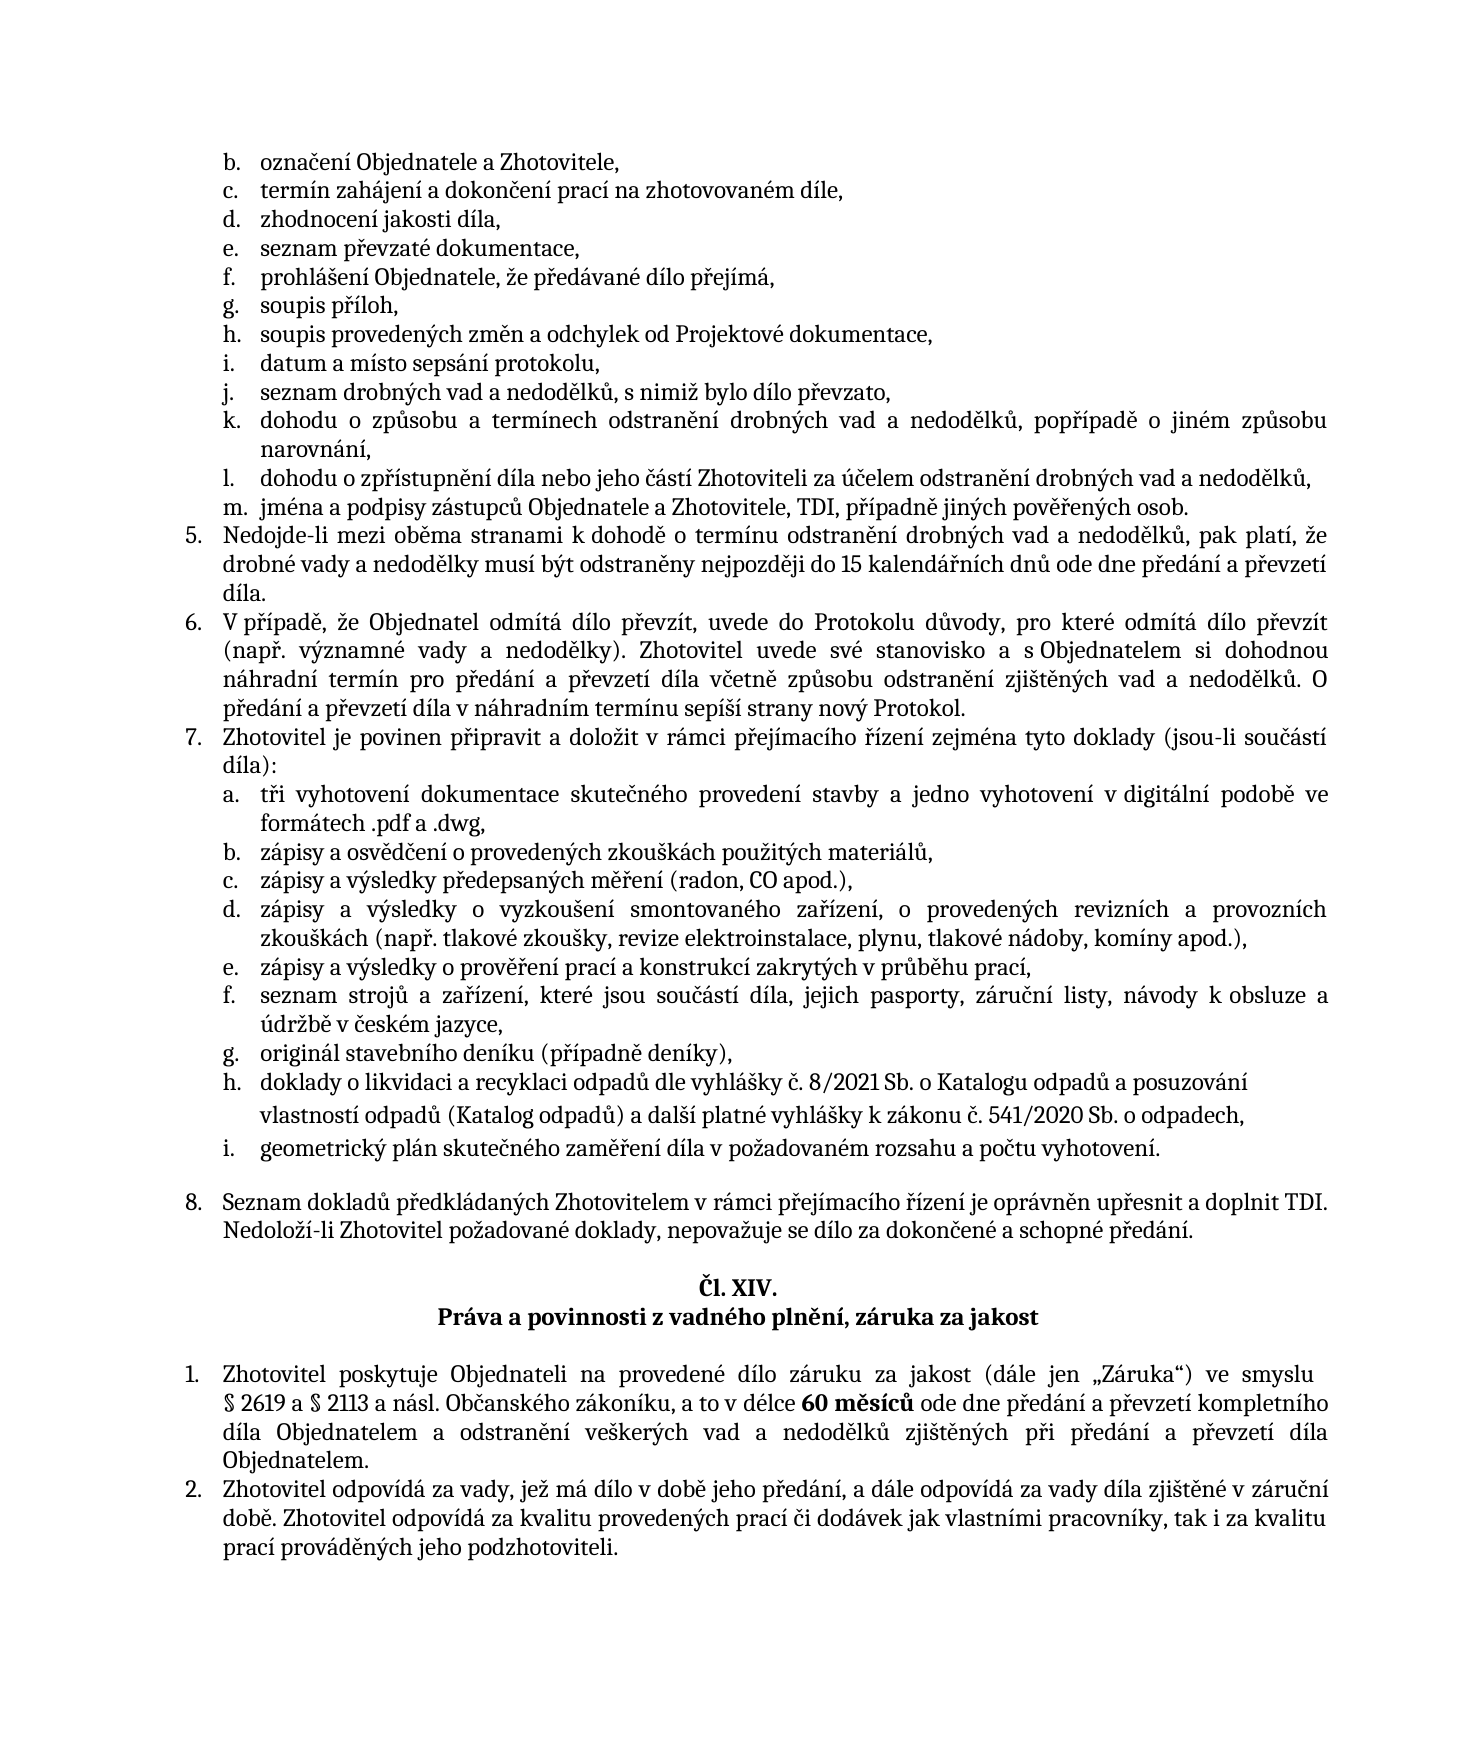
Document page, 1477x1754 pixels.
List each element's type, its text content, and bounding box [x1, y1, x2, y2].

list originál stavebního deníku (případně deníky), [223, 1039, 1329, 1068]
list V případě, že Objednatel odmítá dílo převzít, uvede do Protokolu důvody, pro které odmítá dílo převzít (např. významné vady a nedodělky). Zhotovitel uvede své stanovisko a s Objednatelem si dohodnou náhradní termín pro předání a převzetí díla včetně způsobu odstranění zjištěných vad a nedodělků. O předání a převzetí díla v náhradním termínu sepíší strany nový Protokol. [185, 608, 1329, 723]
list Nedojde-li mezi oběma stranami k dohodě o termínu odstranění drobných vad a nedodělků, pak platí, že drobné vady a nedodělky musí být odstraněny nejpozději do 15 kalendářních dnů ode dne předání a převzetí díla. [185, 521, 1329, 608]
list Zhotovitel poskytuje Objednateli na provedené dílo záruku za jakost (dále jen „Záruka“) ve smyslu § 2619 a § 2113 a násl. Občanského zákoníku, a to v délce 60 měsíců ode dne předání a převzetí kompletního díla Objednatelem a odstranění veškerých vad a nedodělků zjištěných při předání a převzetí díla Objednatelem. [185, 1360, 1329, 1475]
list termín zahájení a dokončení prací na zhotovovaném díle, [223, 176, 1329, 205]
list dohodu o způsobu a termínech odstranění drobných vad a nedodělků, popřípadě o jiném způsobu narovnání, [223, 406, 1329, 464]
list zhodnocení jakosti díla, [223, 205, 1329, 234]
list seznam strojů a zařízení, které jsou součástí díla, jejich pasporty, záruční listy, návody k obsluze a údržbě v českém jazyce, [223, 981, 1329, 1039]
text Práva a povinnosti z vadného plnění, záruka za jakost [148, 1302, 1329, 1331]
list dohodu o zpřístupnění díla nebo jeho částí Zhotoviteli za účelem odstranění drobných vad a nedodělků, [223, 464, 1329, 493]
list jména a podpisy zástupců Objednatele a Zhotovitele, TDI, případně jiných pověřených osob. [223, 493, 1329, 521]
list Zhotovitel je povinen připravit a doložit v rámci přejímacího řízení zejména tyto doklady (jsou-li součástí díla): [185, 723, 1329, 780]
list zápisy a výsledky o prověření prací a konstrukcí zakrytých v průběhu prací, [223, 953, 1329, 981]
list seznam drobných vad a nedodělků, s nimiž bylo dílo převzato, [223, 378, 1329, 406]
list seznam převzaté dokumentace, [223, 234, 1329, 263]
list zápisy a osvědčení o provedených zkouškách použitých materiálů, [223, 838, 1329, 866]
list prohlášení Objednatele, že předávané dílo přejímá, [223, 263, 1329, 291]
list tři vyhotovení dokumentace skutečného provedení stavby a jedno vyhotovení v digitální podobě ve formátech .pdf a .dwg, [223, 780, 1329, 838]
list soupis příloh, [223, 291, 1329, 320]
list Seznam dokladů předkládaných Zhotovitelem v rámci přejímacího řízení je oprávněn upřesnit a doplnit TDI. Nedoloží-li Zhotovitel požadované doklady, nepovažuje se dílo za dokončené a schopné předání. [185, 1187, 1329, 1245]
text Čl. XIV. [148, 1274, 1329, 1302]
list označení Objednatele a Zhotovitele, [223, 148, 1329, 176]
list datum a místo sepsání protokolu, [223, 349, 1329, 378]
list soupis provedených změn a odchylek od Projektové dokumentace, [223, 320, 1329, 349]
list Zhotovitel odpovídá za vady, jež má dílo v době jeho předání, a dále odpovídá za vady díla zjištěné v záruční době. Zhotovitel odpovídá za kvalitu provedených prací či dodávek jak vlastními pracovníky, tak i za kvalitu prací prováděných jeho podzhotoviteli. [185, 1475, 1329, 1561]
list doklady o likvidaci a recyklaci odpadů dle vyhlášky č. 8/2021 Sb. o Katalogu odpadů a posuzování vlastností odpadů (Katalog odpadů) a další platné vyhlášky k zákonu č. 541/2020 Sb. o odpadech, [223, 1068, 1329, 1129]
list geometrický plán skutečného zaměření díla v požadovaném rozsahu a počtu vyhotovení. [223, 1134, 1329, 1162]
list zápisy a výsledky předepsaných měření (radon, CO apod.), [223, 866, 1329, 895]
list zápisy a výsledky o vyzkoušení smontovaného zařízení, o provedených revizních a provozních zkouškách (např. tlakové zkoušky, revize elektroinstalace, plynu, tlakové nádoby, komíny apod.), [223, 895, 1329, 953]
